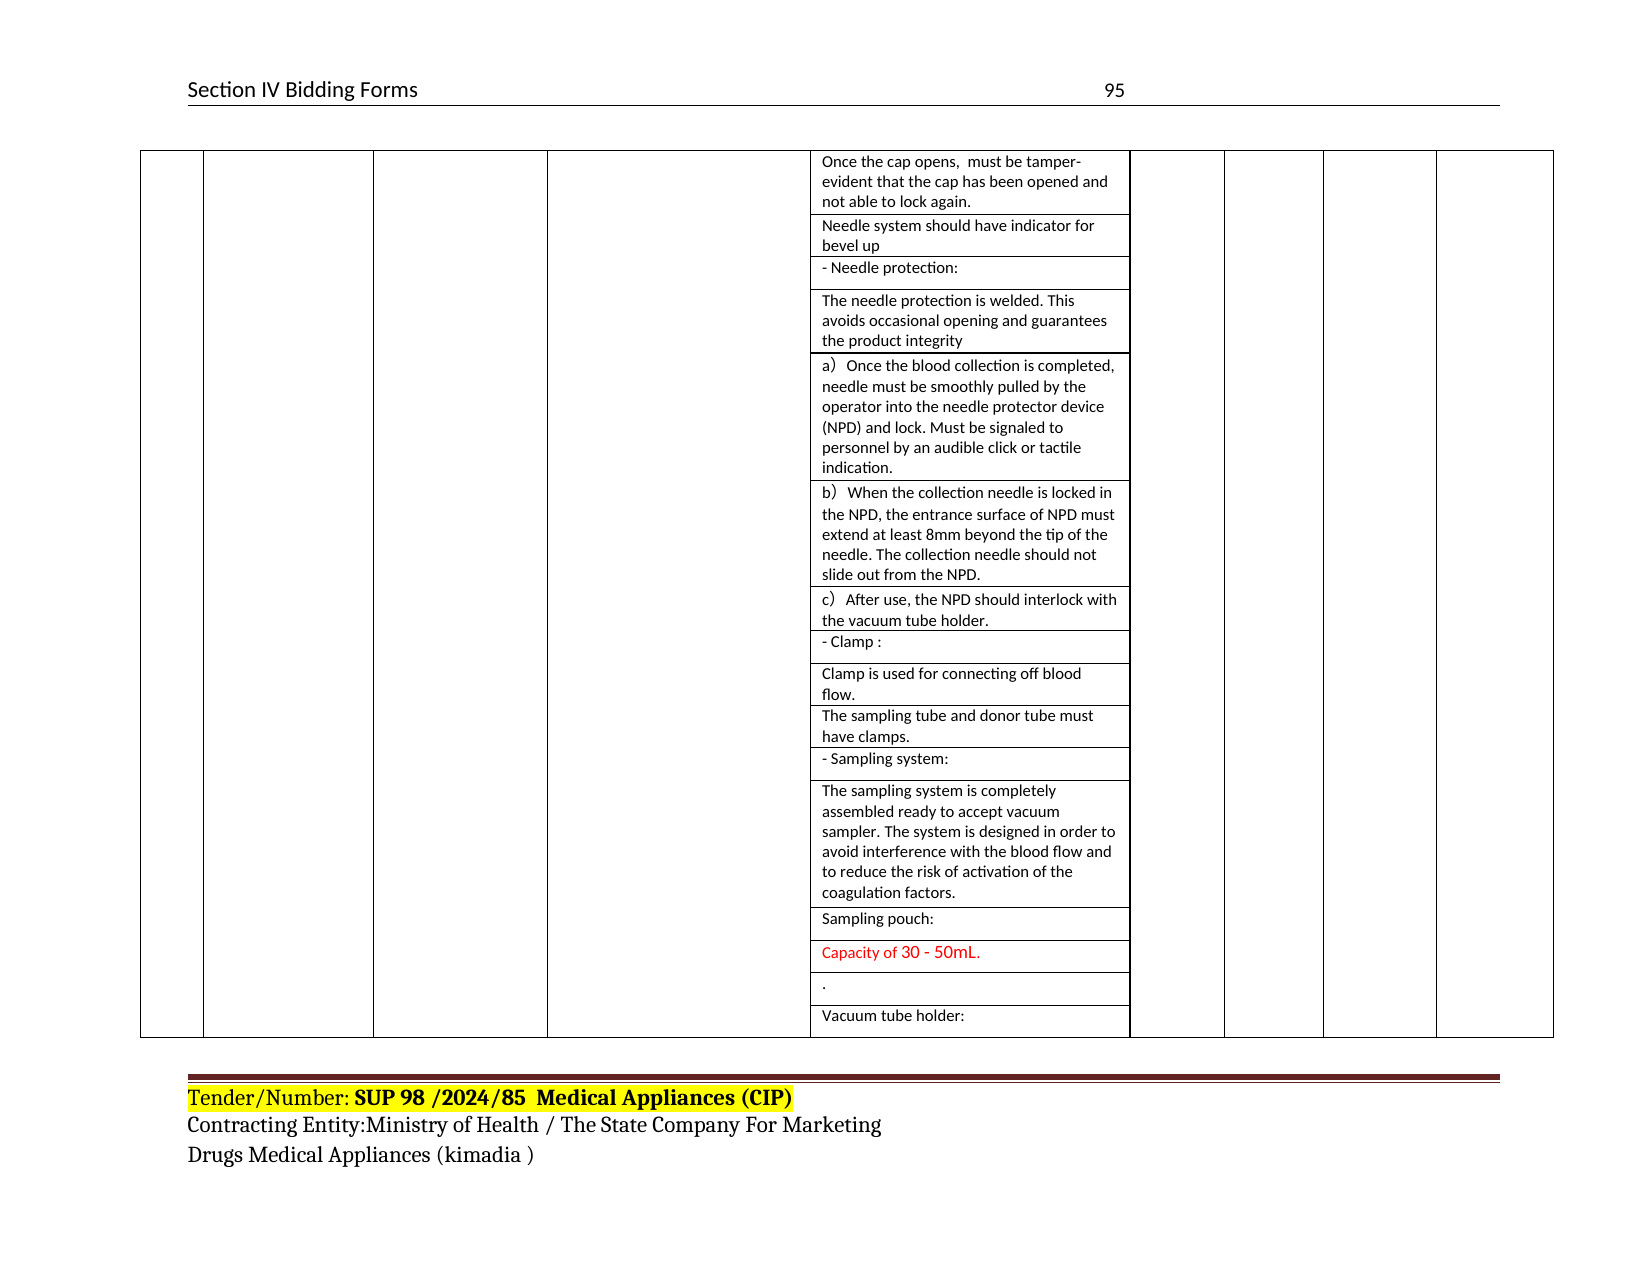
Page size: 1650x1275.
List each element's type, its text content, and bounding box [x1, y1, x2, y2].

table_cell - Clamp : [811, 631, 1129, 663]
table_cell The sampling system is completely assembled ready to accept vacuum sampler. The system is designed in order to avoid interference with the blood flow and to reduce the risk of activation of the coagulation factors. [811, 781, 1129, 907]
table_cell Needle system should have indicator for bevel up [811, 215, 1129, 256]
table_cell - Needle protection: [811, 257, 1129, 289]
table_cell Sampling pouch: [811, 908, 1129, 939]
table_cell - Sampling system: [811, 748, 1129, 779]
table_cell . [811, 973, 1129, 1004]
table_cell Once the cap opens, must be tamper-evident that the cap has been opened and not able to lock again. [811, 151, 1129, 214]
table_cell a）Once the blood collection is completed, needle must be smoothly pulled by the operator into the needle protector device (NPD) and lock. Must be signaled to personnel by an audible click or tactile indication. [811, 354, 1129, 480]
table_cell The needle protection is welded. This avoids occasional opening and guarantees the product integrity [811, 290, 1129, 352]
table_cell The sampling tube and donor tube must have clamps. [811, 706, 1129, 747]
table_cell Capacity of 30 - 50mL. [811, 941, 1129, 972]
table_cell Vacuum tube holder: [811, 1006, 1129, 1037]
table_cell c）After use, the NPD should interlock with the vacuum tube holder. [811, 587, 1129, 630]
table_cell Clamp is used for connecting off blood flow. [811, 664, 1129, 704]
table_cell b）When the collection needle is locked in the NPD, the entrance surface of NPD must extend at least 8mm beyond the tip of the needle. The collection needle should not slide out from the NPD. [811, 481, 1129, 586]
